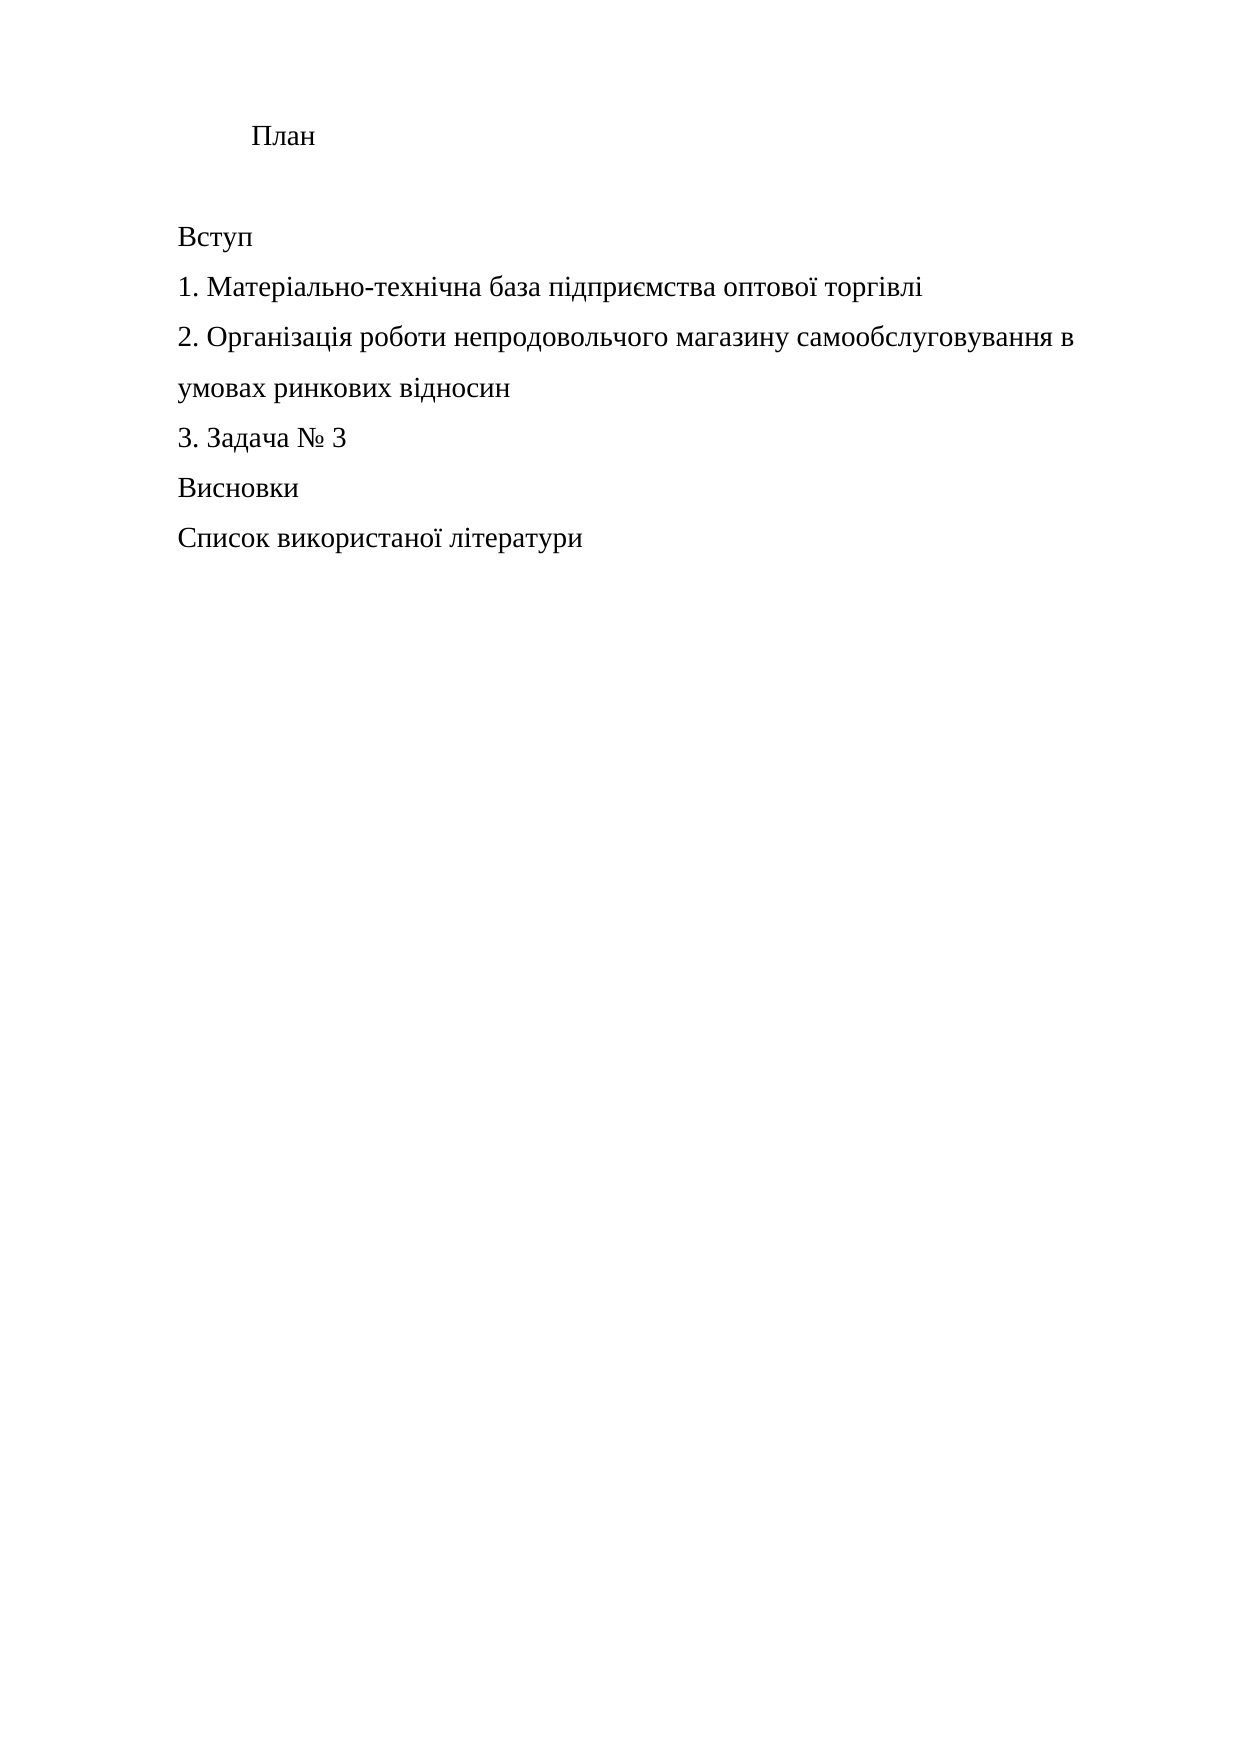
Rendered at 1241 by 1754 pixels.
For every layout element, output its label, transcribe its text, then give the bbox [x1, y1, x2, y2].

text План [177, 118, 1152, 152]
text 2. Організація роботи непродовольчого магазину самообслуговування в умовах ринкових відносин [177, 319, 1152, 403]
text Висновки [177, 470, 1152, 504]
text 3. Задача № 3 [177, 420, 1152, 453]
subtitle Вступ [177, 219, 1152, 252]
text Список використаної літератури [177, 521, 1152, 554]
subtitle 1. Матеріально-технічна база підприємства оптової торгівлі [177, 269, 1152, 303]
